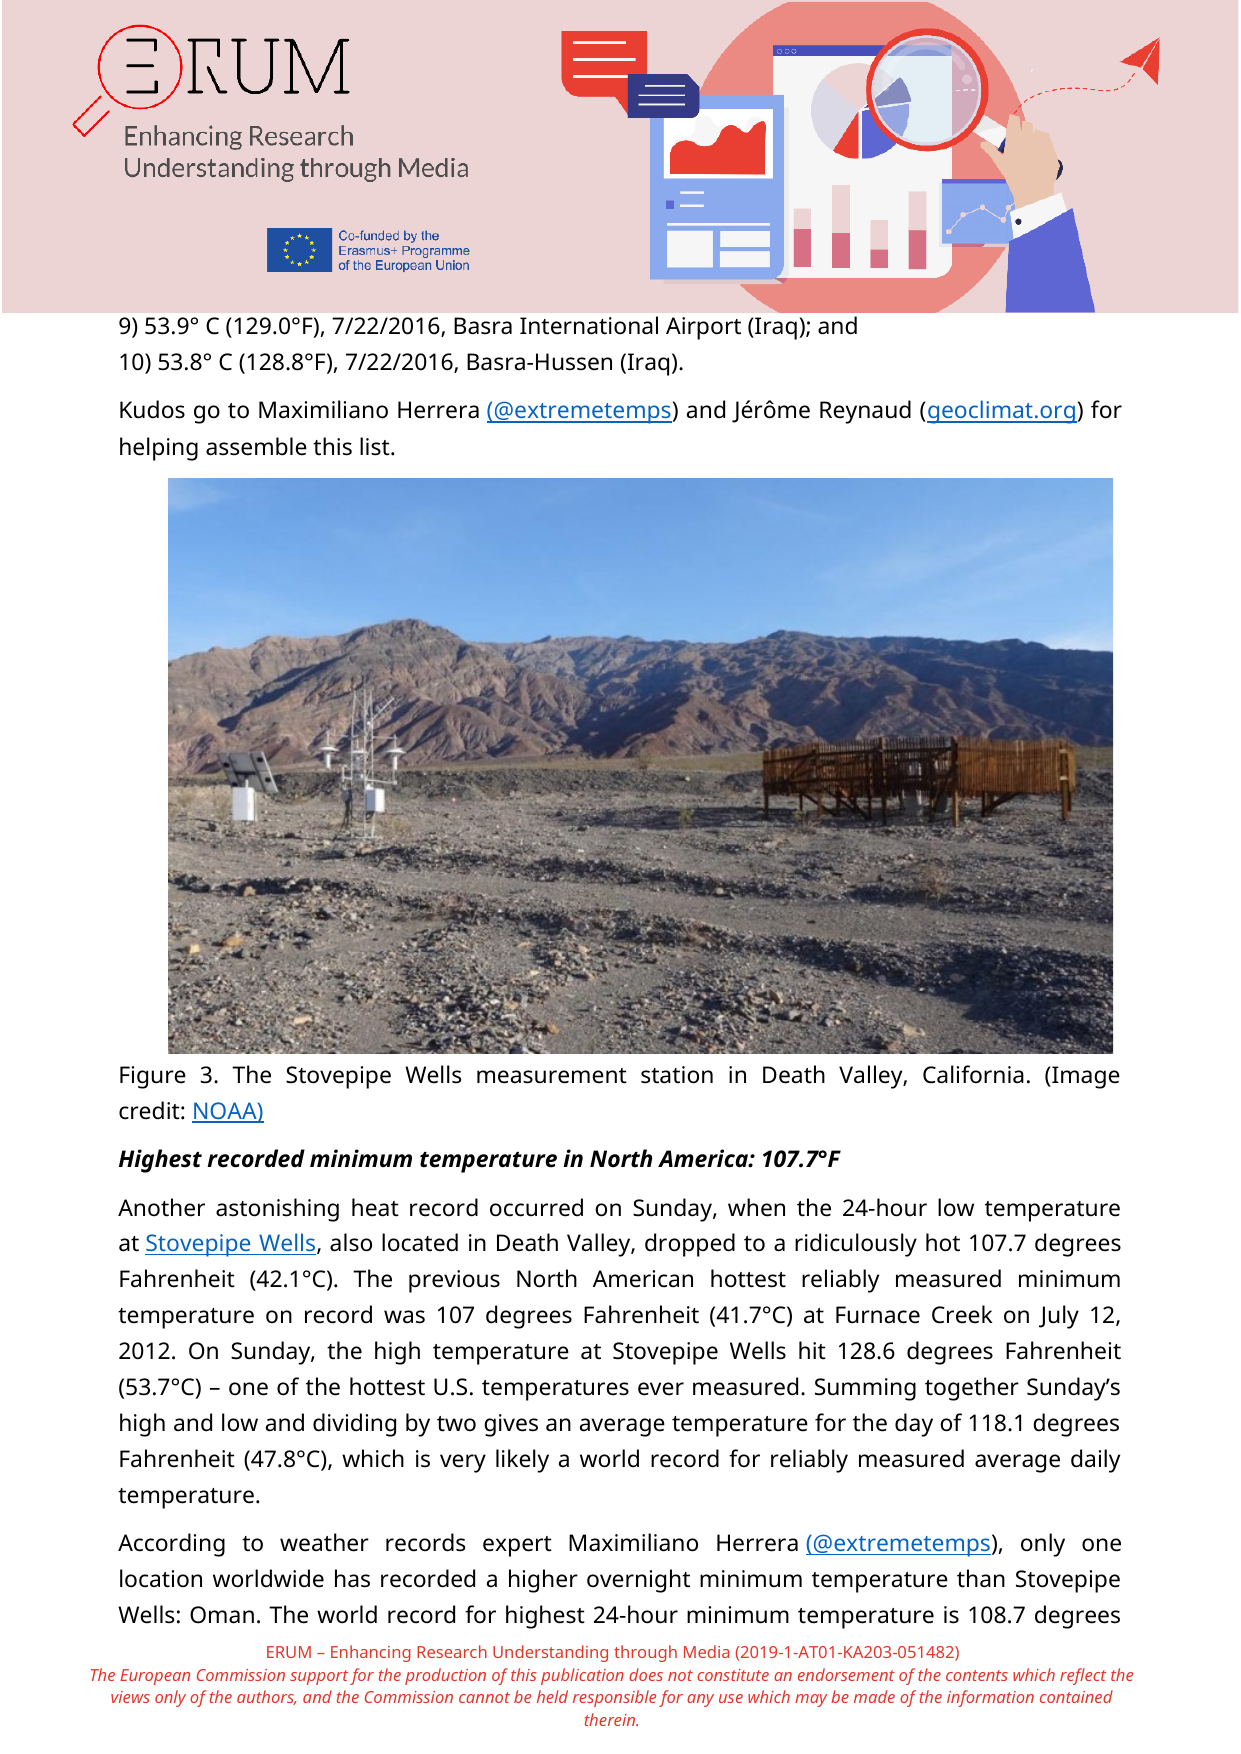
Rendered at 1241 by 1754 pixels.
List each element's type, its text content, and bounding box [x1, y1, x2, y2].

text Another astonishing heat record occurred on Sunday, when the 24-hour low temperature at Stovepipe Wells, also located in Death Valley, dropped to a ridiculously hot 107.7 degrees Fahrenheit (42.1°C). The previous North American hottest reliably measured minimum temperature on record was 107 degrees Fahrenheit (41.7°C) at Furnace Creek on July 12, 2012. On Sunday, the high temperature at Stovepipe Wells hit 128.6 degrees Fahrenheit (53.7°C) – one of the hottest U.S. temperatures ever measured. Summing together Sunday’s high and low and dividing by two gives an average temperature for the day of 118.1 degrees Fahrenheit (47.8°C), which is very likely a world record for reliably measured average daily temperature. [118, 1191, 1122, 1510]
text Highest recorded minimum temperature in North America: 107.7°F [118, 1143, 1122, 1174]
text Kudos go to Maximiliano Herrera (@extremetemps) and Jérôme Reynaud (geoclimat.org) for helping assemble this list. [118, 394, 1122, 462]
picture [0, 0, 1241, 313]
picture [168, 478, 1114, 1054]
